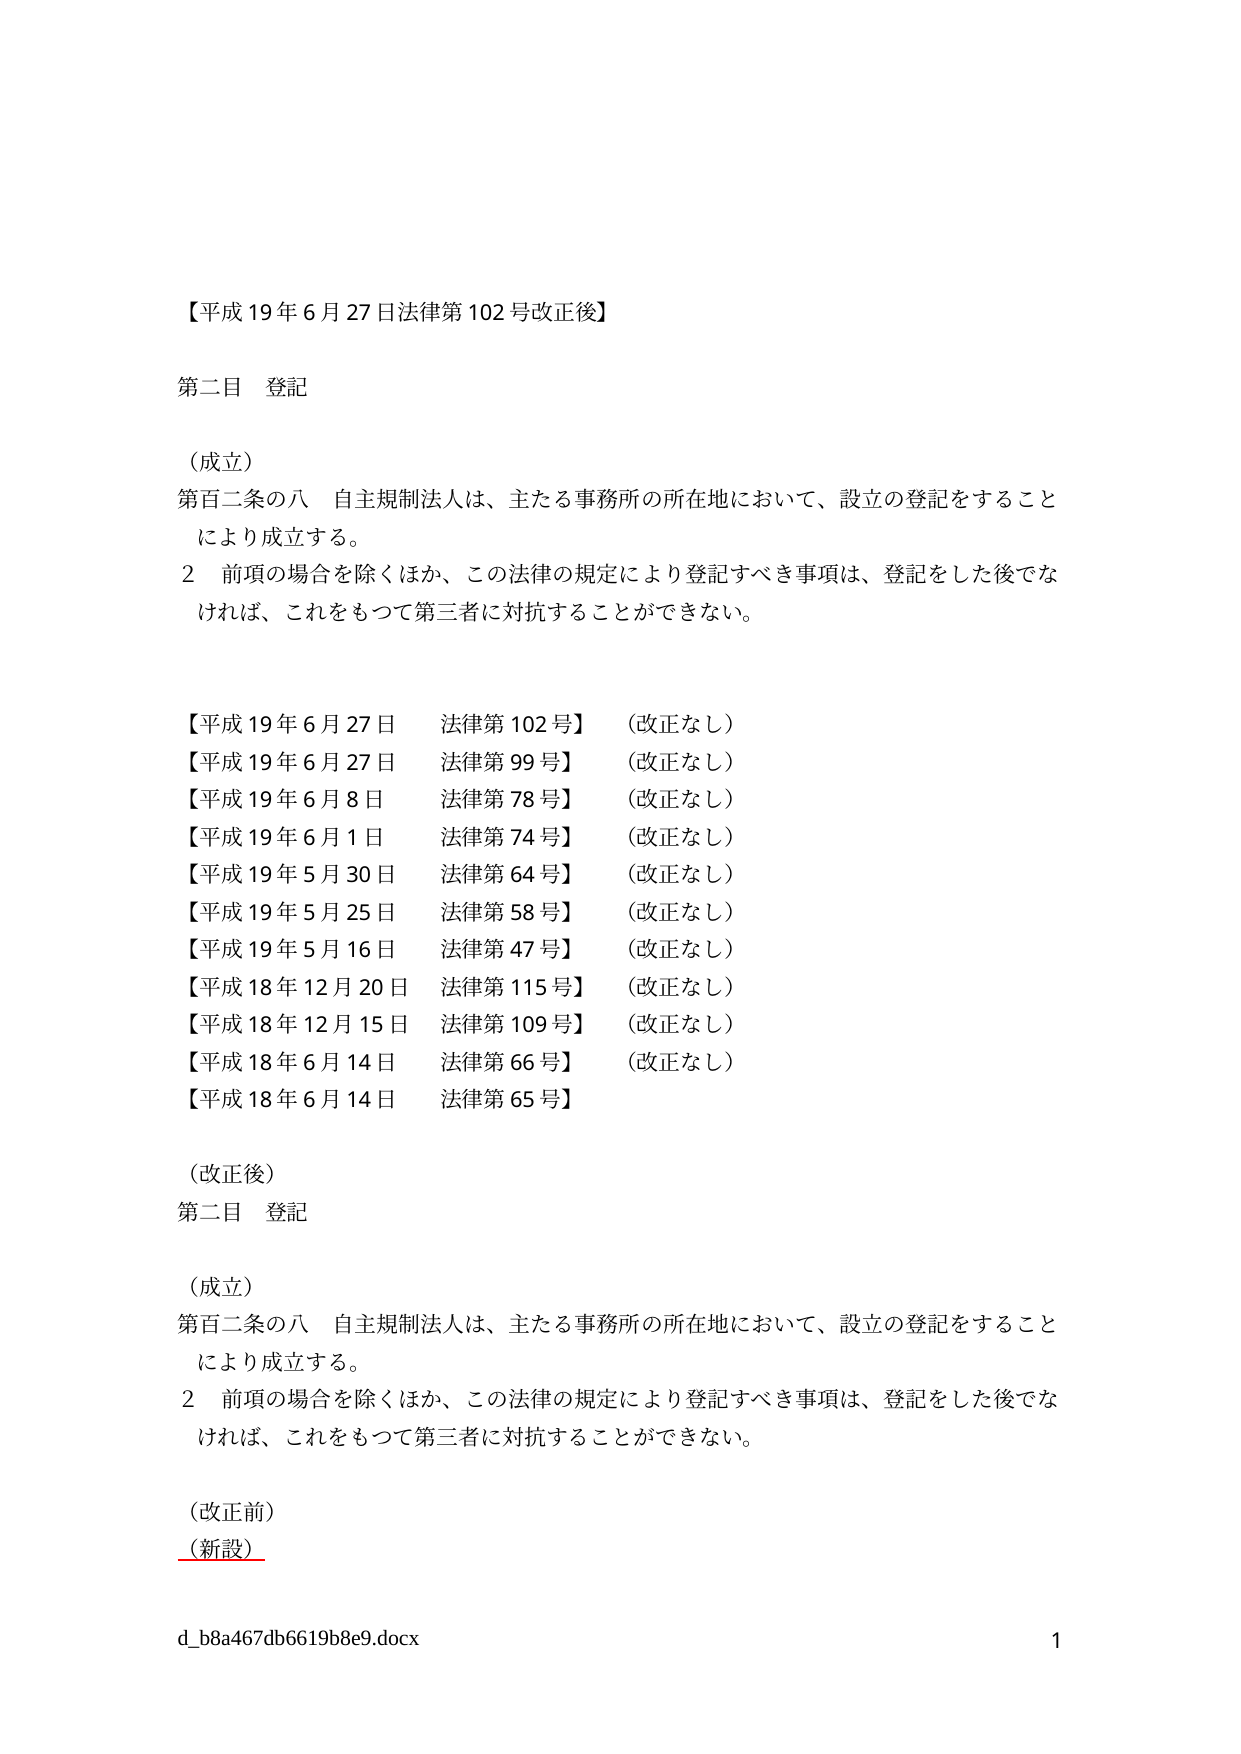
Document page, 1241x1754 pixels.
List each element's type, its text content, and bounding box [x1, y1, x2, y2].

text 【平成18年12月20日 法律第115号】 （改正なし） [177, 967, 1063, 1004]
text 第百二条の八 自主規制法人は、主たる事務所の所在地において、設立の登記をすることにより成立する。 [177, 1304, 1063, 1379]
text 第二目 登記 [177, 367, 1063, 404]
text 【平成19年6月27日法律第102号改正後】 [177, 292, 1063, 329]
text ２ 前項の場合を除くほか、この法律の規定により登記すべき事項は、登記をした後でなければ、これをもつて第三者に対抗することができない。 [177, 1379, 1063, 1454]
text ２ 前項の場合を除くほか、この法律の規定により登記すべき事項は、登記をした後でなければ、これをもつて第三者に対抗することができない。 [177, 554, 1063, 629]
text 【平成18年6月14日 法律第66号】 （改正なし） [177, 1042, 1063, 1079]
text 【平成19年5月25日 法律第58号】 （改正なし） [177, 892, 1063, 929]
text （成立） [177, 442, 1063, 479]
text 第二目 登記 [177, 1192, 1063, 1229]
text 第百二条の八 自主規制法人は、主たる事務所の所在地において、設立の登記をすることにより成立する。 [177, 479, 1063, 554]
text （新設） [177, 1529, 1063, 1567]
text 【平成19年5月30日 法律第64号】 （改正なし） [177, 854, 1063, 892]
text 【平成19年6月8日 法律第78号】 （改正なし） [177, 779, 1063, 817]
text 【平成18年12月15日 法律第109号】 （改正なし） [177, 1004, 1063, 1042]
text 【平成18年6月14日 法律第65号】 [177, 1079, 1063, 1117]
text 【平成19年5月16日 法律第47号】 （改正なし） [177, 929, 1063, 967]
text （改正後） [177, 1154, 1063, 1192]
text （成立） [177, 1267, 1063, 1304]
text （改正前） [177, 1492, 1063, 1529]
text 【平成19年6月1日 法律第74号】 （改正なし） [177, 817, 1063, 854]
text 【平成19年6月27日 法律第99号】 （改正なし） [177, 742, 1063, 779]
text 【平成19年6月27日 法律第102号】 （改正なし） [177, 704, 1063, 742]
